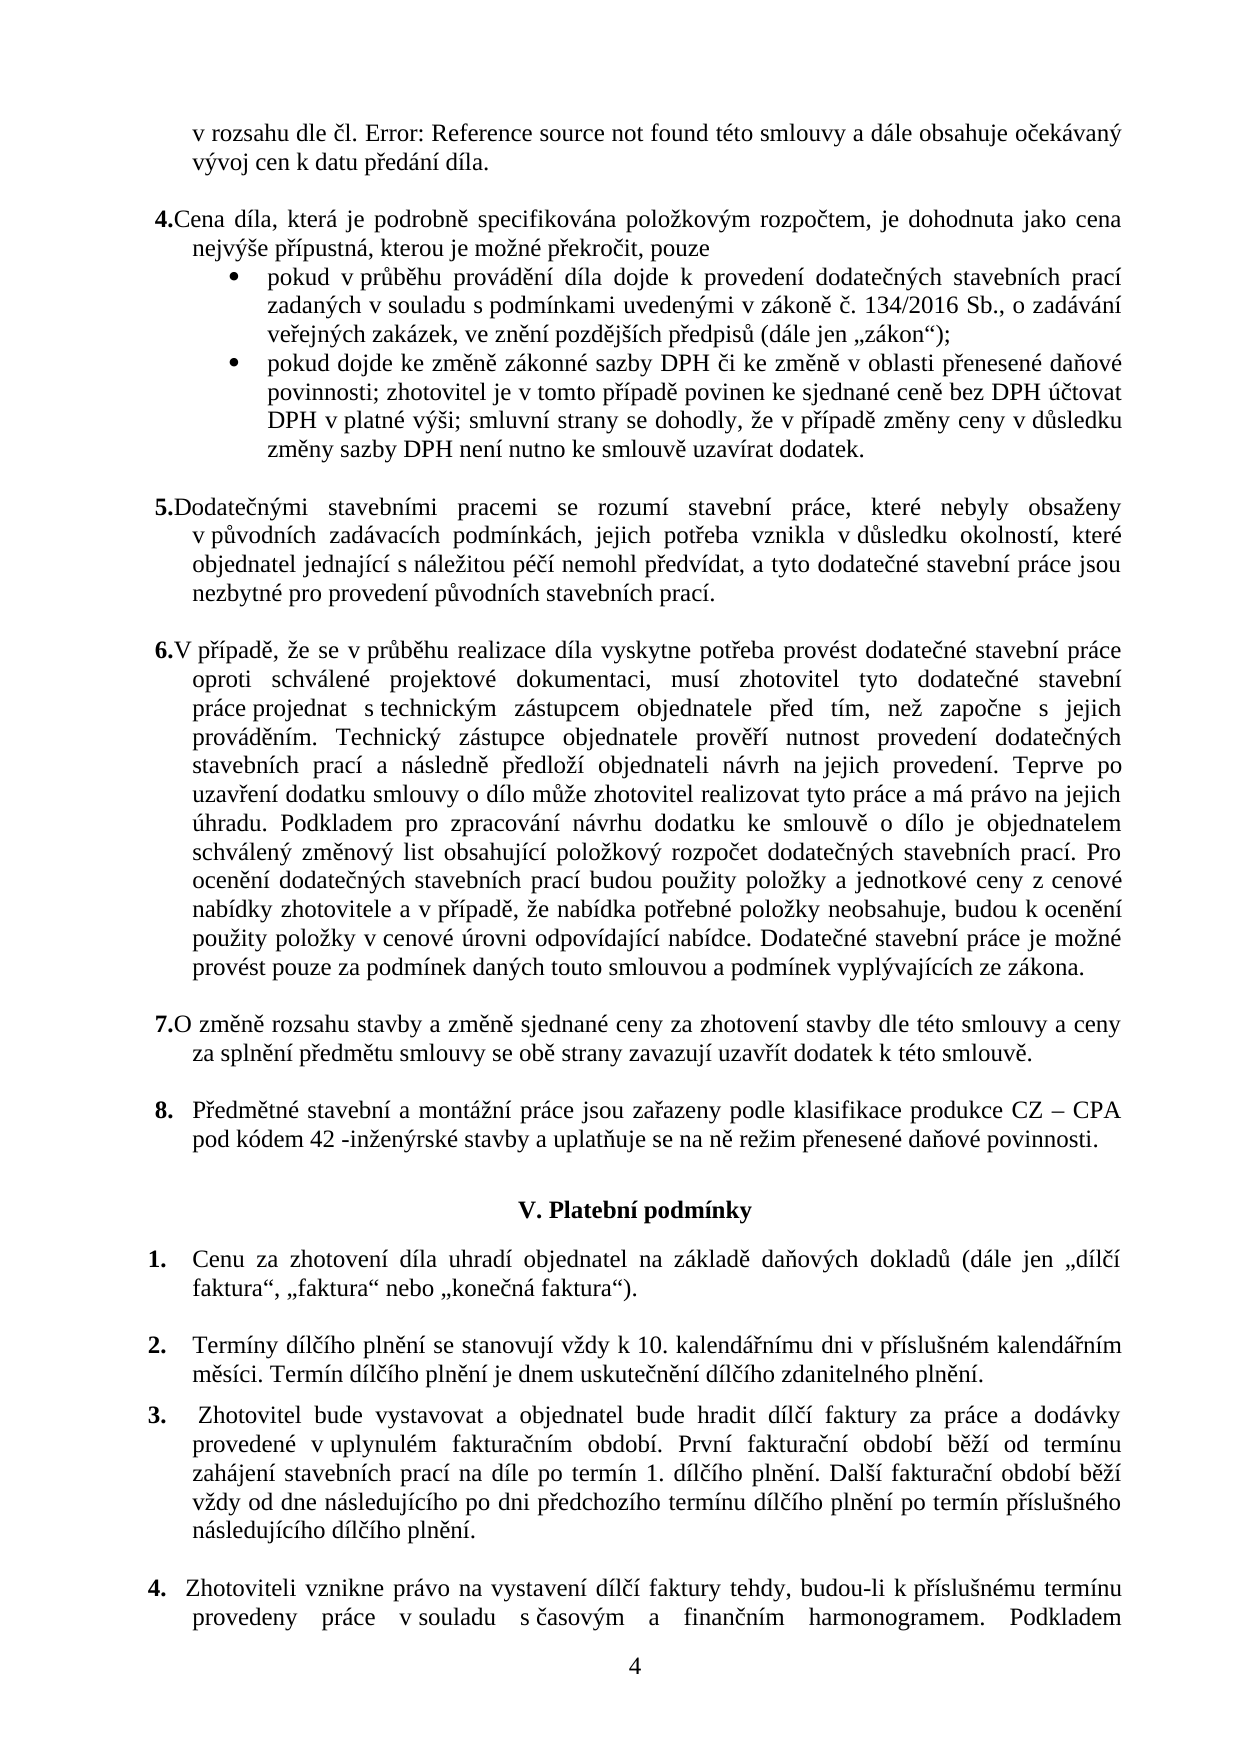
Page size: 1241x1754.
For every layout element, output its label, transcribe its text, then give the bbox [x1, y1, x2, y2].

subtitle Platební podmínky [148, 1195, 1122, 1223]
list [148, 1573, 1122, 1631]
list V případě, že se v průběhu realizace díla vyskytne potřeba provést dodatečné stavební práce oproti schválené projektové dokumentaci, musí zhotovitel tyto dodatečné stavební práce projednat s technickým zástupcem objednatele před tím, než započne s jejich prováděním. Technický zástupce objednatele prověří nutnost provedení dodatečných stavebních prací a následně předloží objednateli návrh na jejich provedení. Teprve po uzavření dodatku smlouvy o dílo může zhotovitel realizovat tyto práce a má právo na jejich úhradu. Podkladem pro zpracování návrhu dodatku ke smlouvě o dílo je objednatelem schválený změnový list obsahující položkový rozpočet dodatečných stavebních prací. Pro ocenění dodatečných stavebních prací budou použity položky a jednotkové ceny z cenové nabídky zhotovitele a v případě, že nabídka potřebné položky neobsahuje, budou k ocenění použity položky v cenové úrovni odpovídající nabídce. Dodatečné stavební práce je možné provést pouze za podmínek daných touto smlouvou a podmínek vyplývajících ze zákona. [154, 636, 1122, 981]
list Cenu za zhotovení díla uhradí objednatel na základě daňových dokladů (dále jen „dílčí faktura“, „faktura“ nebo „konečná faktura“). [148, 1244, 1122, 1302]
list O změně rozsahu stavby a změně sjednané ceny za zhotovení stavby dle této smlouvy a ceny za splnění předmětu smlouvy se obě strany zavazují uzavřít dodatek k této smlouvě. [154, 1009, 1122, 1067]
list Termíny dílčího plnění se stanovují vždy k 10. kalendářnímu dni v příslušném kalendářním měsíci. Termín dílčího plnění je dnem uskutečnění dílčího zdanitelného plnění. [148, 1331, 1122, 1388]
list Předmětné stavební a montážní práce jsou zařazeny podle klasifikace produkce CZ – CPA pod kódem 42 -inženýrské stavby a uplatňuje se na ně režim přenesené daňové povinnosti. [154, 1096, 1122, 1153]
list pokud v průběhu provádění díla dojde k provedení dodatečných stavebních prací zadaných v souladu s podmínkami uvedenými v zákoně č. 134/2016 Sb., o zadávání veřejných zakázek, ve znění pozdějších předpisů (dále jen „zákon“); [229, 262, 1122, 348]
list Zhotovitel bude vystavovat a objednatel bude hradit dílčí faktury za práce a dodávky provedené v uplynulém fakturačním období. První fakturační období běží od termínu zahájení stavebních prací na díle po termín 1. dílčího plnění. Další fakturační období běží vždy od dne následujícího po dni předchozího termínu dílčího plnění po termín příslušného následujícího dílčího plnění. [148, 1401, 1122, 1544]
list Dodatečnými stavebními pracemi se rozumí stavební práce, které nebyly obsaženy v původních zadávacích podmínkách, jejich potřeba vznikla v důsledku okolností, které objednatel jednající s náležitou péčí nemohl předvídat, a tyto dodatečné stavební práce jsou nezbytné pro provedení původních stavebních prací. [154, 492, 1122, 607]
list pokud dojde ke změně zákonné sazby DPH či ke změně v oblasti přenesené daňové povinnosti; zhotovitel je v tomto případě povinen ke sjednané ceně bez DPH účtovat DPH v platné výši; smluvní strany se dohodly, že v případě změny ceny v důsledku změny sazby DPH není nutno ke smlouvě uzavírat dodatek. [229, 348, 1122, 463]
list Cena díla, která je podrobně specifikována položkovým rozpočtem, je dohodnuta jako cena nejvýše přípustná, kterou je možné překročit, pouze [154, 204, 1122, 262]
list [154, 118, 1122, 176]
